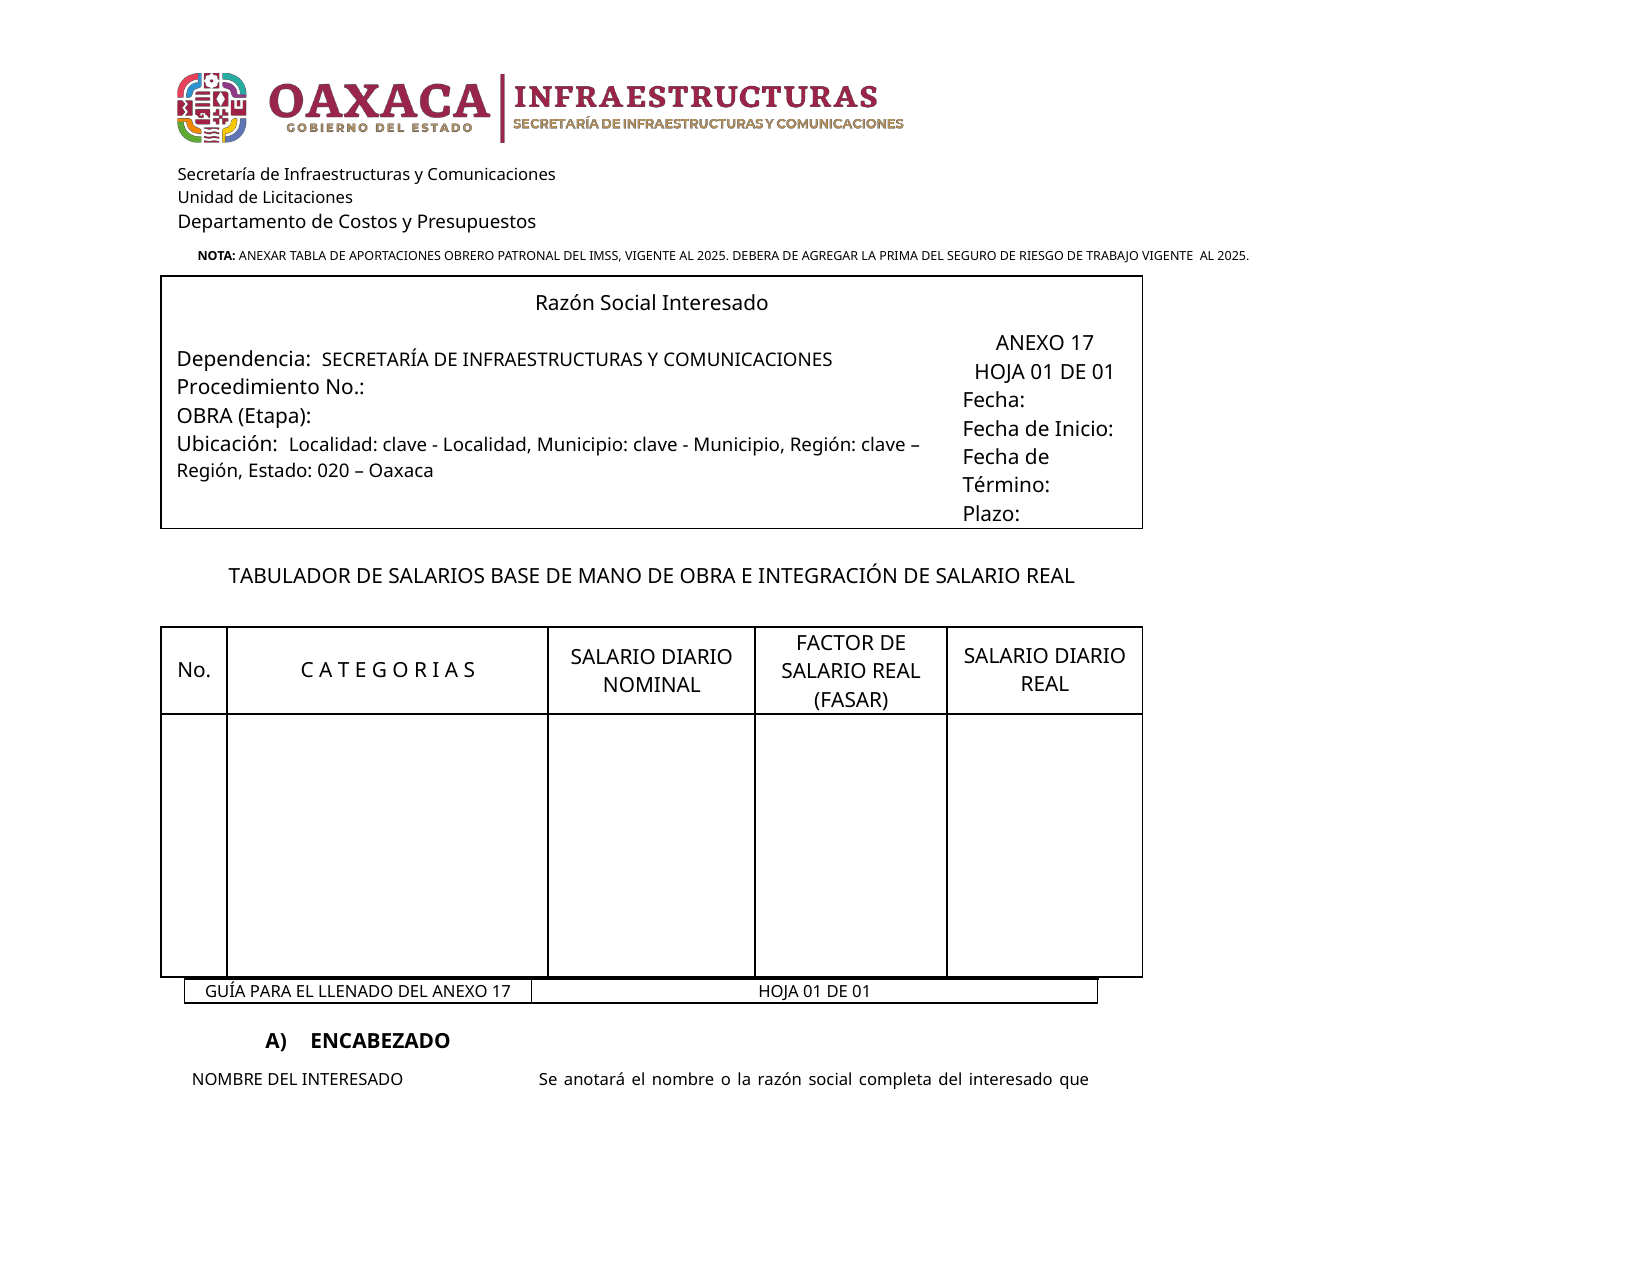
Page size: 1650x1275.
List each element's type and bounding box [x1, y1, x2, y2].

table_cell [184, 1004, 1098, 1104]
picture [177, 73, 928, 145]
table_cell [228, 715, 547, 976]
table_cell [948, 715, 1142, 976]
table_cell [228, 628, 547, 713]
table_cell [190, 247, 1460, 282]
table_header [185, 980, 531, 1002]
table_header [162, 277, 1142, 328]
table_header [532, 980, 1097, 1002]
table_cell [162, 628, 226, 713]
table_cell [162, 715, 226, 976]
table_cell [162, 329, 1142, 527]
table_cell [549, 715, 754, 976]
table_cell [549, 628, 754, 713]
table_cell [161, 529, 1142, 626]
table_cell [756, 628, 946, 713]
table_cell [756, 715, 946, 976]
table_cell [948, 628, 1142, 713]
